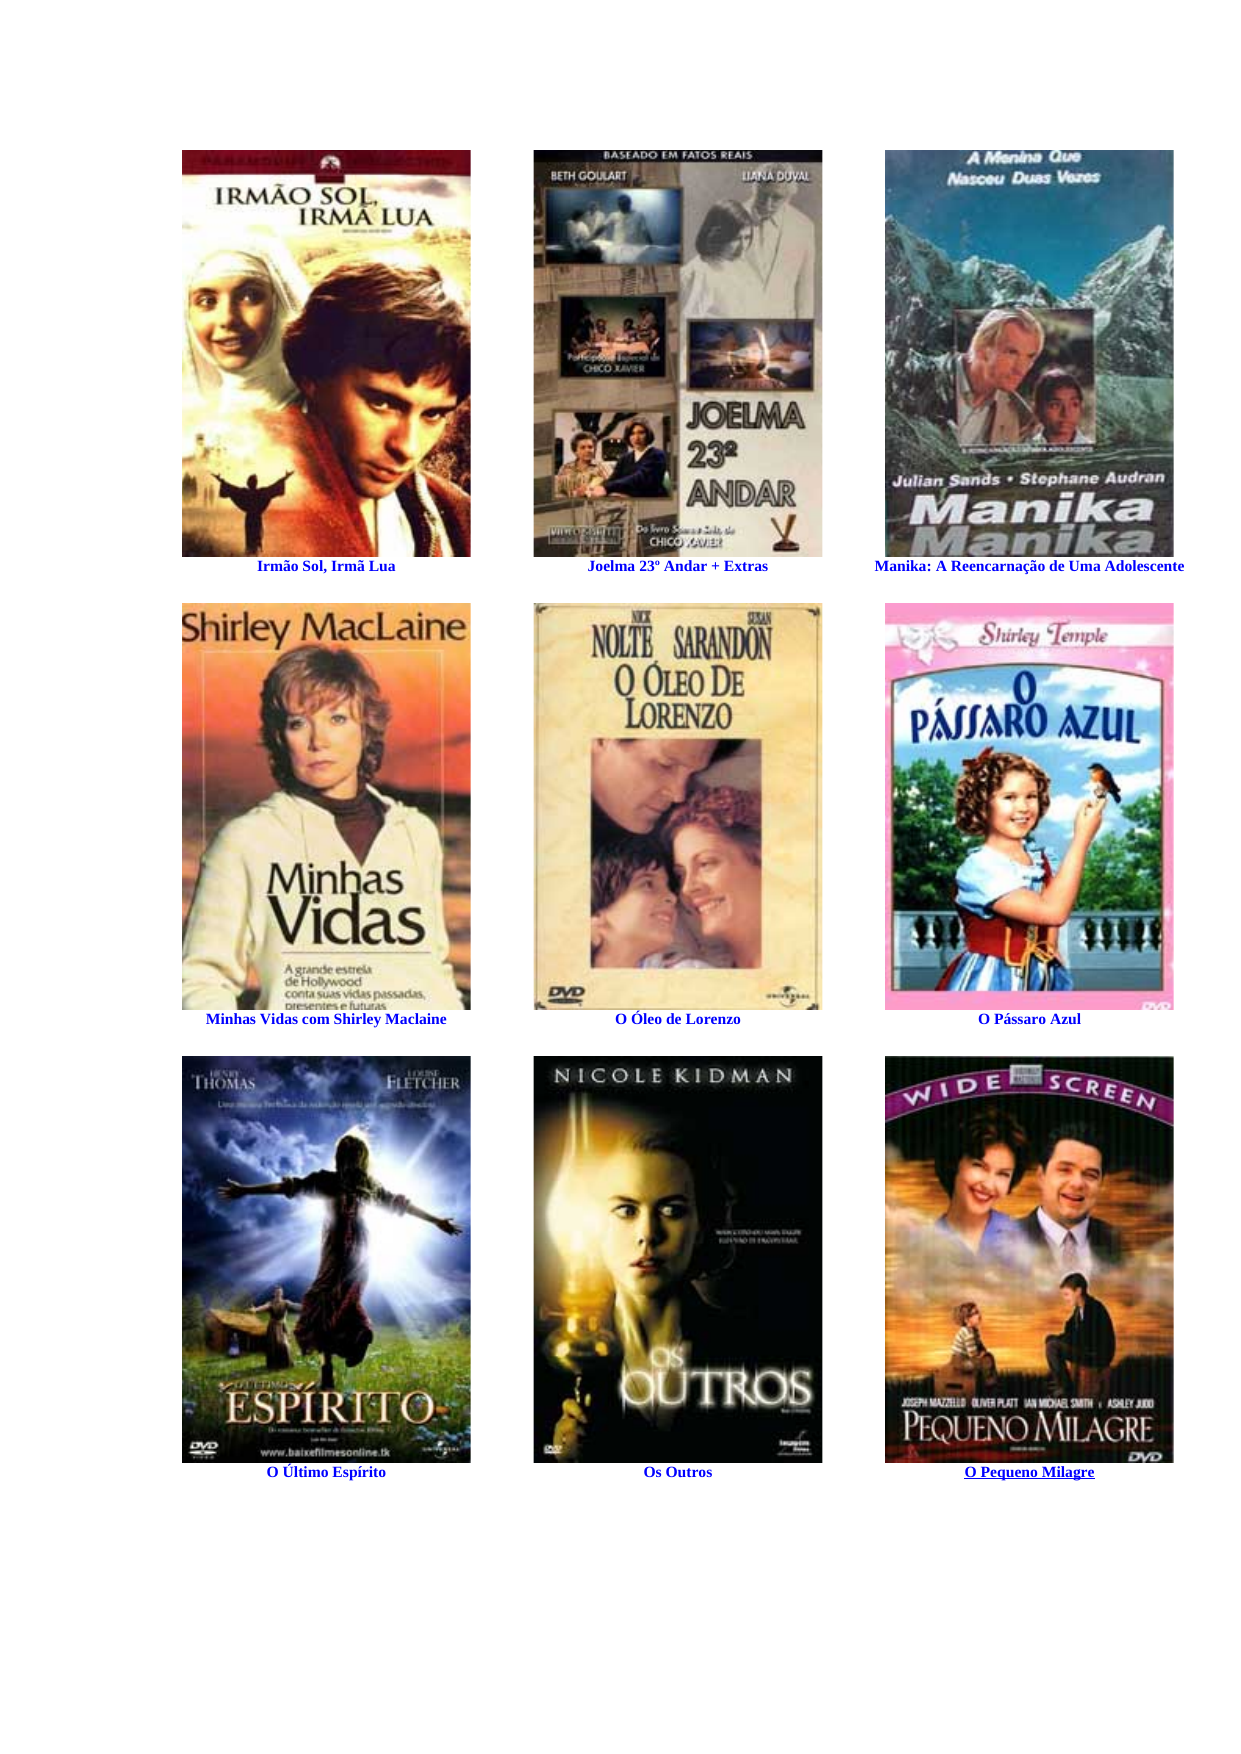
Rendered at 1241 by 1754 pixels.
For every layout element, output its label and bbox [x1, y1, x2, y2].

picture [182, 150, 471, 557]
table_header [148, 148, 1211, 1512]
picture [533, 603, 823, 1010]
picture [533, 1056, 823, 1463]
picture [533, 150, 823, 557]
picture [885, 1056, 1174, 1463]
picture [885, 150, 1174, 557]
picture [885, 603, 1174, 1010]
picture [182, 603, 471, 1010]
picture [182, 1056, 471, 1463]
